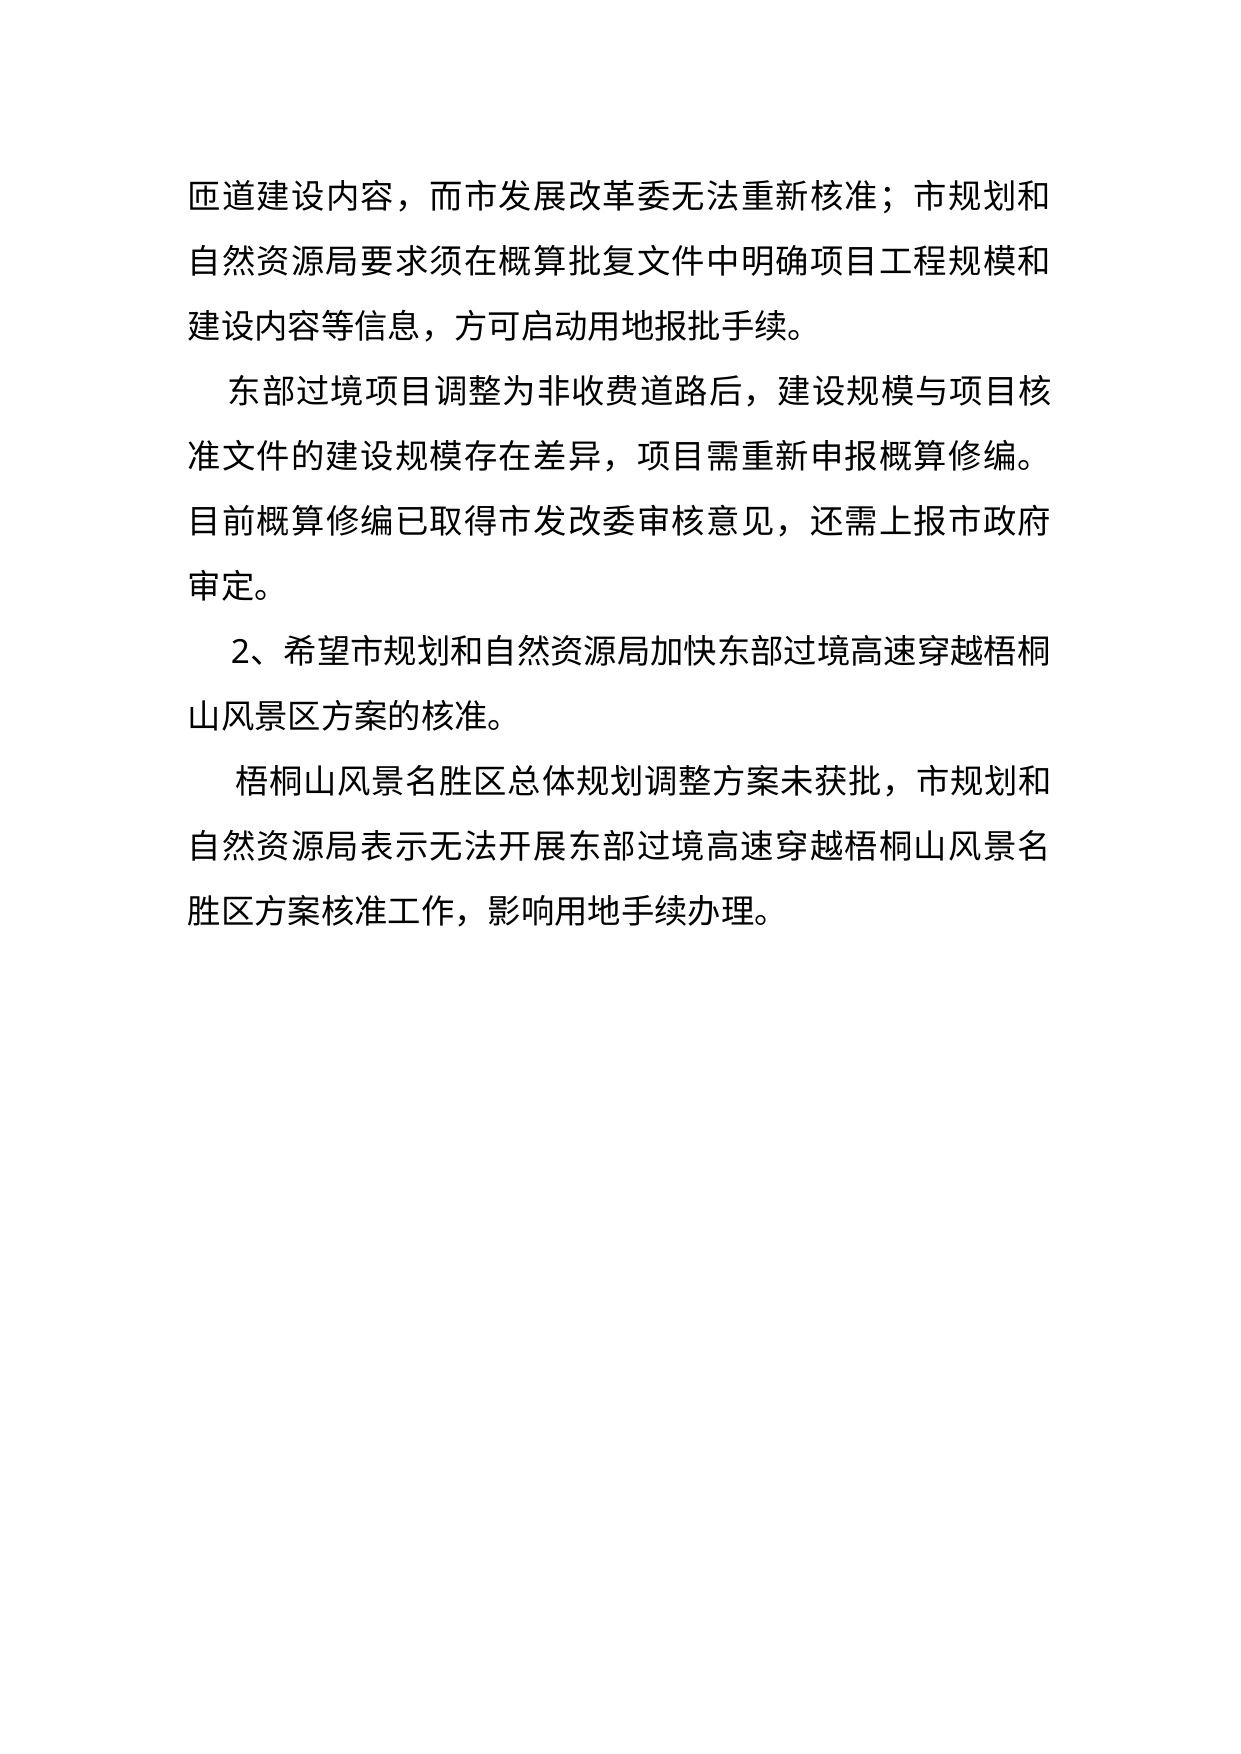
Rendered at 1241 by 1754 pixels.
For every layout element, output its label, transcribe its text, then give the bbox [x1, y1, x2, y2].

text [187, 162, 1053, 357]
text 东部过境项目调整为非收费道路后，建设规模与项目核准文件的建设规模存在差异，项目需重新申报概算修编。目前概算修编已取得市发改委审核意见，还需上报市政府审定。 [187, 357, 1053, 617]
text 梧桐山风景名胜区总体规划调整方案未获批，市规划和自然资源局表示无法开展东部过境高速穿越梧桐山风景名胜区方案核准工作，影响用地手续办理。 [187, 747, 1053, 942]
text 2、希望市规划和自然资源局加快东部过境高速穿越梧桐山风景区方案的核准。 [187, 617, 1053, 747]
